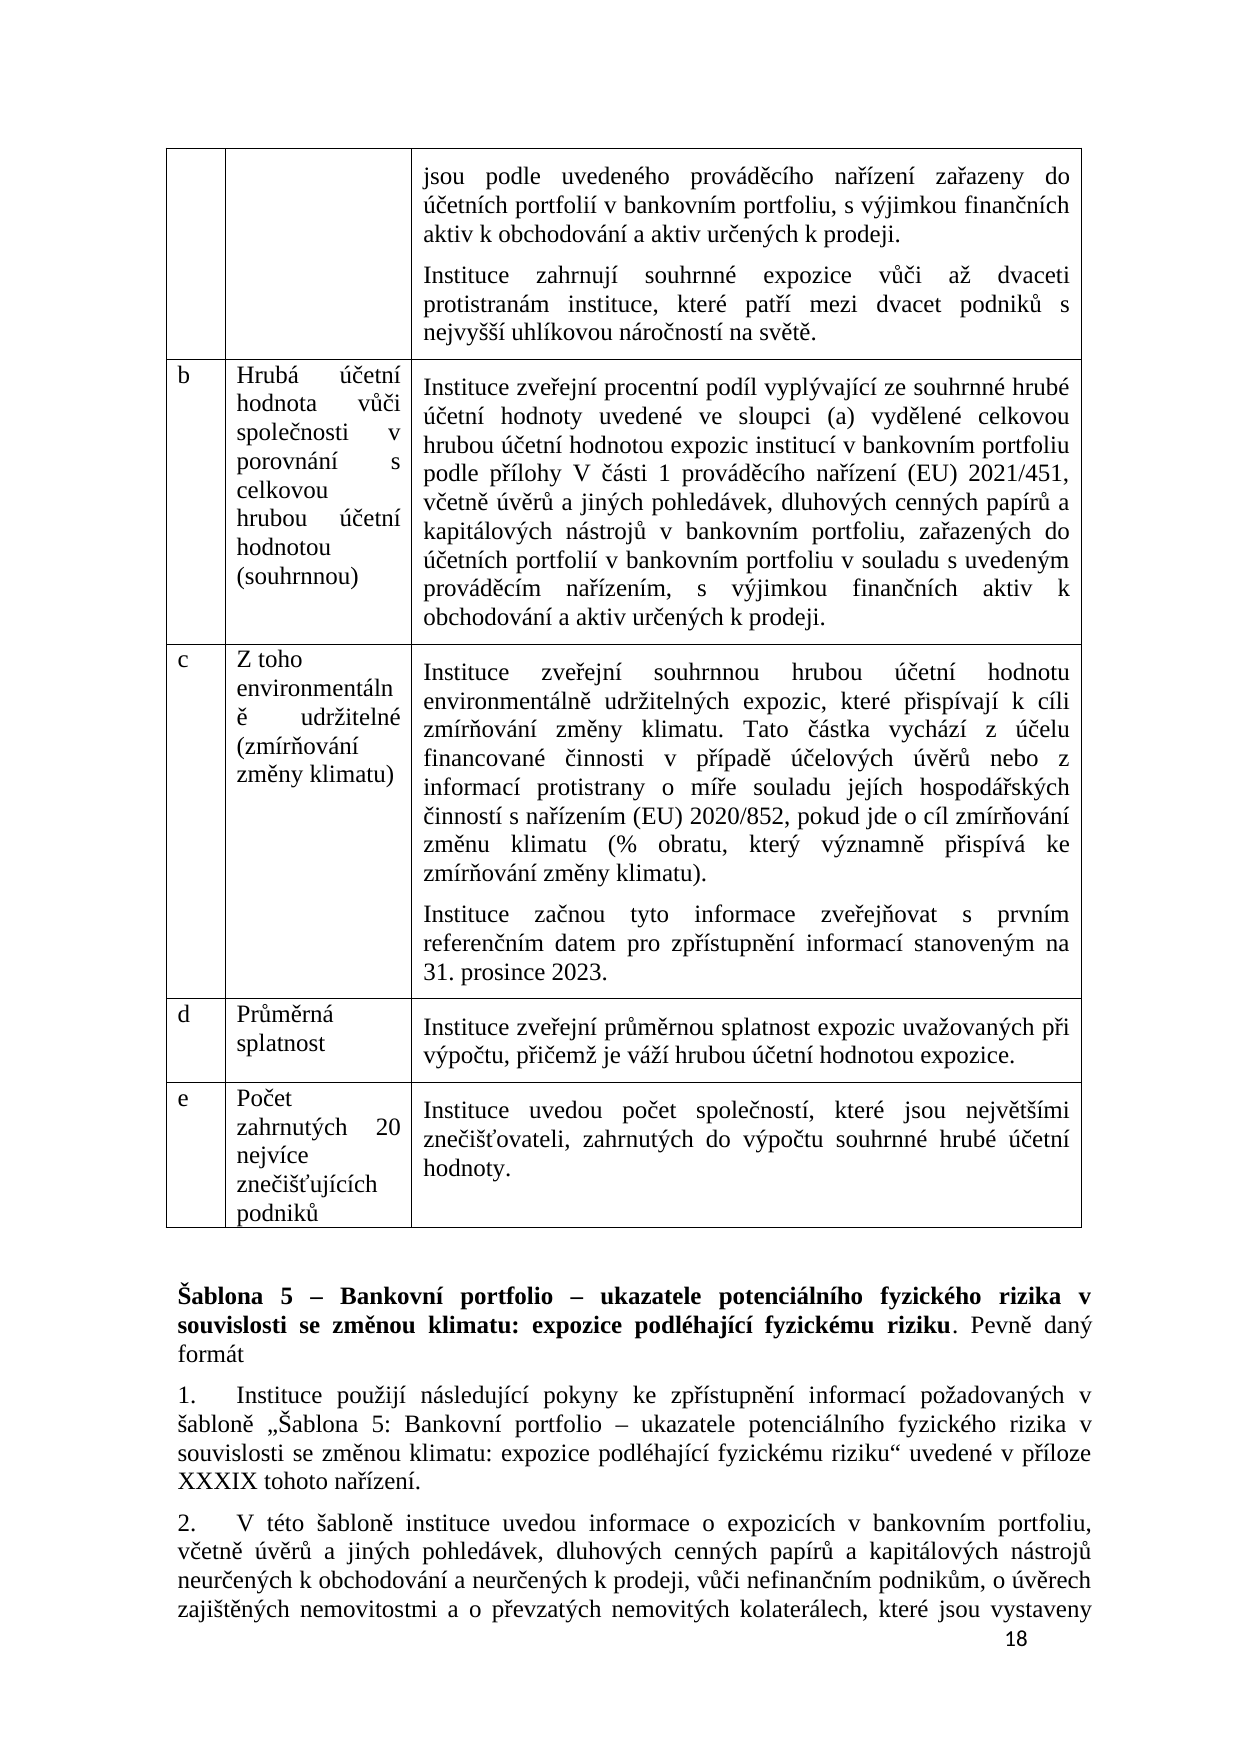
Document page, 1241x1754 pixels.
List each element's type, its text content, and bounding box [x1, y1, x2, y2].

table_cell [226, 149, 411, 359]
table_cell a [167, 149, 225, 359]
table_cell Počet zahrnutých 20 nejvíce znečišťujících podniků [226, 1083, 411, 1227]
table_cell d [167, 999, 225, 1082]
table_cell Instituce zveřejní procentní podíl vyplývající ze souhrnné hrubé účetní hodnoty uvedené ve sloupci (a) vydělené celkovou hrubou účetní hodnotou expozic institucí v bankovním portfoliu podle přílohy V části 1 prováděcího nařízení (EU) 2021/451, včetně úvěrů a jiných pohledávek, dluhových cenných papírů a kapitálových nástrojů v bankovním portfoliu, zařazených do účetních portfolií v bankovním portfoliu v souladu s uvedeným prováděcím nařízením, s výjimkou finančních aktiv k obchodování a aktiv určených k prodeji. [412, 360, 1081, 643]
table_cell Průměrná splatnost [226, 999, 411, 1082]
table_cell Instituce zveřejní souhrnnou hrubou účetní hodnotu environmentálně udržitelných expozic, které přispívají k cíli zmírňování změny klimatu. Tato částka vychází z účelu financované činnosti v případě účelových úvěrů nebo z informací protistrany o míře souladu jejích hospodářských činností s nařízením (EU) 2020/852, pokud jde o cíl zmírňování změnu klimatu (% obratu, který významně přispívá ke zmírňování změny klimatu). Instituce začnou tyto informace zveřejňovat s prvním referenčním datem pro zpřístupnění informací stanoveným na 31. prosince 2023. [412, 645, 1081, 998]
table_cell Z toho environmentálně udržitelné (zmírňování změny klimatu) [226, 645, 411, 998]
table_cell Instituce uvedou počet společností, které jsou největšími znečišťovateli, zahrnutých do výpočtu souhrnné hrubé účetní hodnoty. [412, 1083, 1081, 1227]
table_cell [412, 149, 1081, 359]
table_cell Hrubá účetní hodnota vůči společnosti v porovnání s celkovou hrubou účetní hodnotou (souhrnnou) [226, 360, 411, 643]
table_cell Instituce zveřejní průměrnou splatnost expozic uvažovaných při výpočtu, přičemž je váží hrubou účetní hodnotou expozice. [412, 999, 1081, 1082]
table_cell e [167, 1083, 225, 1227]
table_cell c [167, 645, 225, 998]
table_cell b [167, 360, 225, 643]
text Šablona 5 – Bankovní portfolio – ukazatele potenciálního fyzického rizika v souvislosti se změnou klimatu: expozice podléhající fyzickému riziku. Pevně daný formát [177, 1281, 1092, 1368]
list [177, 1508, 1092, 1623]
list Instituce použijí následující pokyny ke zpřístupnění informací požadovaných v šabloně „Šablona 5: Bankovní portfolio – ukazatele potenciálního fyzického rizika v souvislosti se změnou klimatu: expozice podléhající fyzickému riziku“ uvedené v příloze XXXIX tohoto nařízení. [177, 1380, 1092, 1495]
